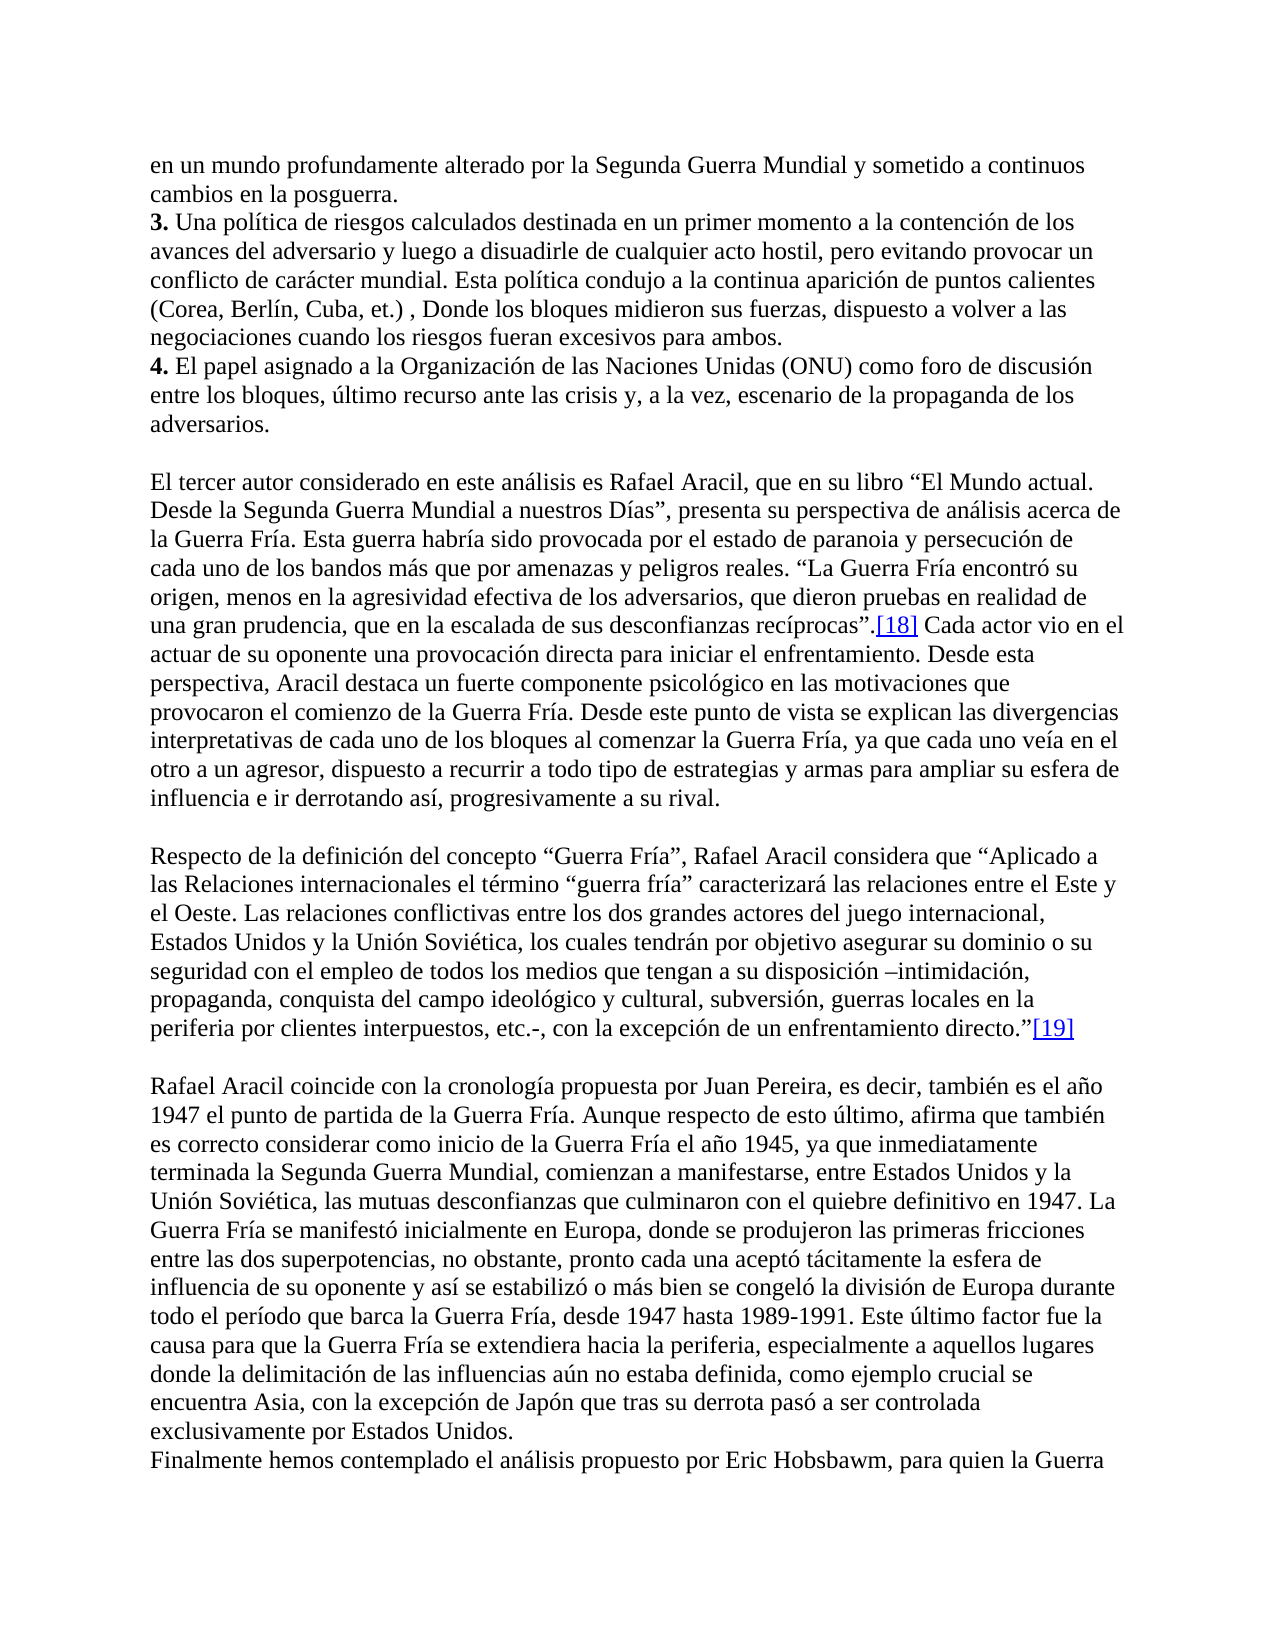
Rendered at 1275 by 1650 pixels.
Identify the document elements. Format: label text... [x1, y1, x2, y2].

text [150, 150, 1125, 437]
text Respecto de la definición del concepto “Guerra Fría”, Rafael Aracil considera que “Aplicado a las Relaciones internacionales el término “guerra fría” caracterizará las relaciones entre el Este y el Oeste. Las relaciones conflictivas entre los dos grandes actores del juego internacional, Estados Unidos y la Unión Soviética, los cuales tendrán por objetivo asegurar su dominio o su seguridad con el empleo de todos los medios que tengan a su disposición –intimidación, propaganda, conquista del campo ideológico y cultural, subversión, guerras locales en la periferia por clientes interpuestos, etc.-, con la excepción de un enfrentamiento directo.”[19] [150, 841, 1125, 1042]
text El tercer autor considerado en este análisis es Rafael Aracil, que en su libro “El Mundo actual. Desde la Segunda Guerra Mundial a nuestros Días”, presenta su perspectiva de análisis acerca de la Guerra Fría. Esta guerra habría sido provocada por el estado de paranoia y persecución de cada uno de los bandos más que por amenazas y peligros reales. “La Guerra Fría encontró su origen, menos en la agresividad efectiva de los adversarios, que dieron pruebas en realidad de una gran prudencia, que en la escalada de sus desconfianzas recíprocas”.[18] Cada actor vio en el actuar de su oponente una provocación directa para iniciar el enfrentamiento. Desde esta perspectiva, Aracil destaca un fuerte componente psicológico en las motivaciones que provocaron el comienzo de la Guerra Fría. Desde este punto de vista se explican las divergencias interpretativas de cada uno de los bloques al comenzar la Guerra Fría, ya que cada uno veía en el otro a un agresor, dispuesto a recurrir a todo tipo de estrategias y armas para ampliar su esfera de influencia e ir derrotando así, progresivamente a su rival. [150, 467, 1125, 812]
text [150, 1071, 1125, 1474]
